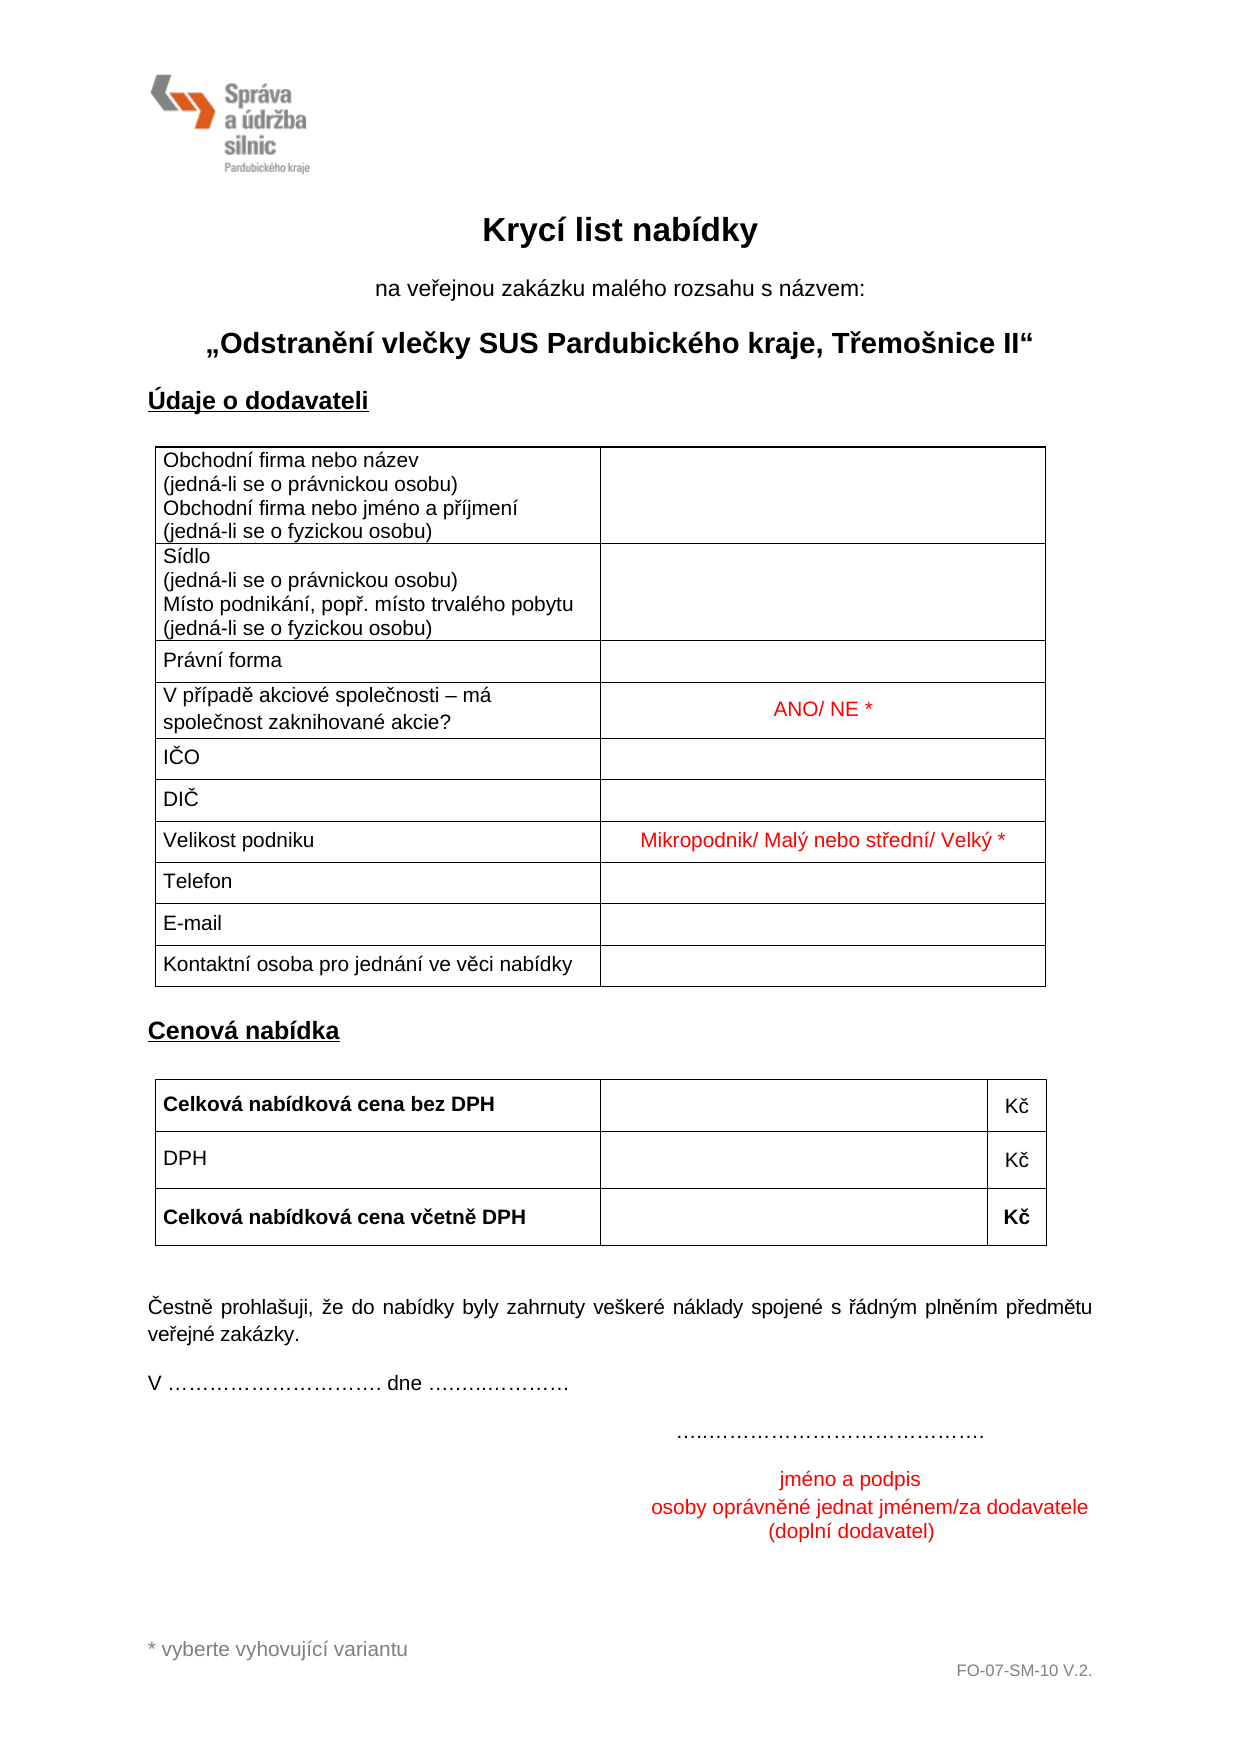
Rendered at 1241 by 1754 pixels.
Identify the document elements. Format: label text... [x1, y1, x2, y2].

table_cell [601, 780, 1045, 821]
table_header Kč [988, 1080, 1046, 1131]
table_cell Mikropodnik/ Malý nebo střední/ Velký * [601, 822, 1045, 862]
text (doplní dodavatel) [590, 1518, 1092, 1542]
table_cell ANO/ NE * [601, 683, 1045, 738]
table_header Obchodní firma nebo název (jedná-li se o právnickou osobu) Obchodní firma nebo jméno a příjmení (jedná-li se o fyzickou osobu) [156, 448, 600, 543]
table_header [601, 1080, 987, 1131]
table_cell V případě akciové společnosti – má společnost zaknihované akcie? [156, 683, 600, 738]
text jméno a podpis [590, 1467, 1092, 1491]
subtitle Cenová nabídka [148, 1016, 1092, 1044]
table_cell DIČ [156, 780, 600, 821]
text Čestně prohlašuji, že do nabídky byly zahrnuty veškeré náklady spojené s řádným plněním předmětu veřejné zakázky. [148, 1294, 1092, 1346]
table_cell IČO [156, 739, 600, 779]
table_cell Celková nabídková cena včetně DPH [156, 1189, 600, 1245]
picture [147, 73, 314, 177]
text V …………………………. dne ….…..………… [148, 1370, 1092, 1394]
table_cell [601, 946, 1045, 986]
table_cell Právní forma [156, 641, 600, 682]
table_cell Kontaktní osoba pro jednání ve věci nabídky [156, 946, 600, 986]
table_cell DPH [156, 1132, 600, 1187]
table_cell Kč [988, 1132, 1046, 1187]
table_cell Kč [988, 1189, 1046, 1245]
table_cell E-mail [156, 904, 600, 945]
table_cell [601, 1189, 987, 1245]
text …..…………………………………. [664, 1419, 1092, 1443]
table_cell [601, 544, 1045, 640]
table_cell [601, 863, 1045, 903]
table_cell [601, 904, 1045, 945]
text osoby oprávněné jednat jménem/za dodavatele [148, 1494, 1092, 1518]
text „Odstranění vlečky SUS Pardubického kraje, Třemošnice II“ [148, 326, 1092, 360]
table_cell Telefon [156, 863, 600, 903]
text na veřejnou zakázku malého rozsahu s názvem: [148, 275, 1092, 302]
table_cell [601, 739, 1045, 779]
table_cell [601, 1132, 987, 1187]
table_cell Velikost podniku [156, 822, 600, 862]
text Krycí list nabídky [148, 210, 1092, 249]
table_header [601, 448, 1045, 543]
table_cell Sídlo (jedná-li se o právnickou osobu) Místo podnikání, popř. místo trvalého pobytu (jedná-li se o fyzickou osobu) [156, 544, 600, 640]
table_cell [601, 641, 1045, 682]
table_header Celková nabídková cena bez DPH [156, 1080, 600, 1131]
subtitle Údaje o dodavateli [148, 386, 1092, 414]
